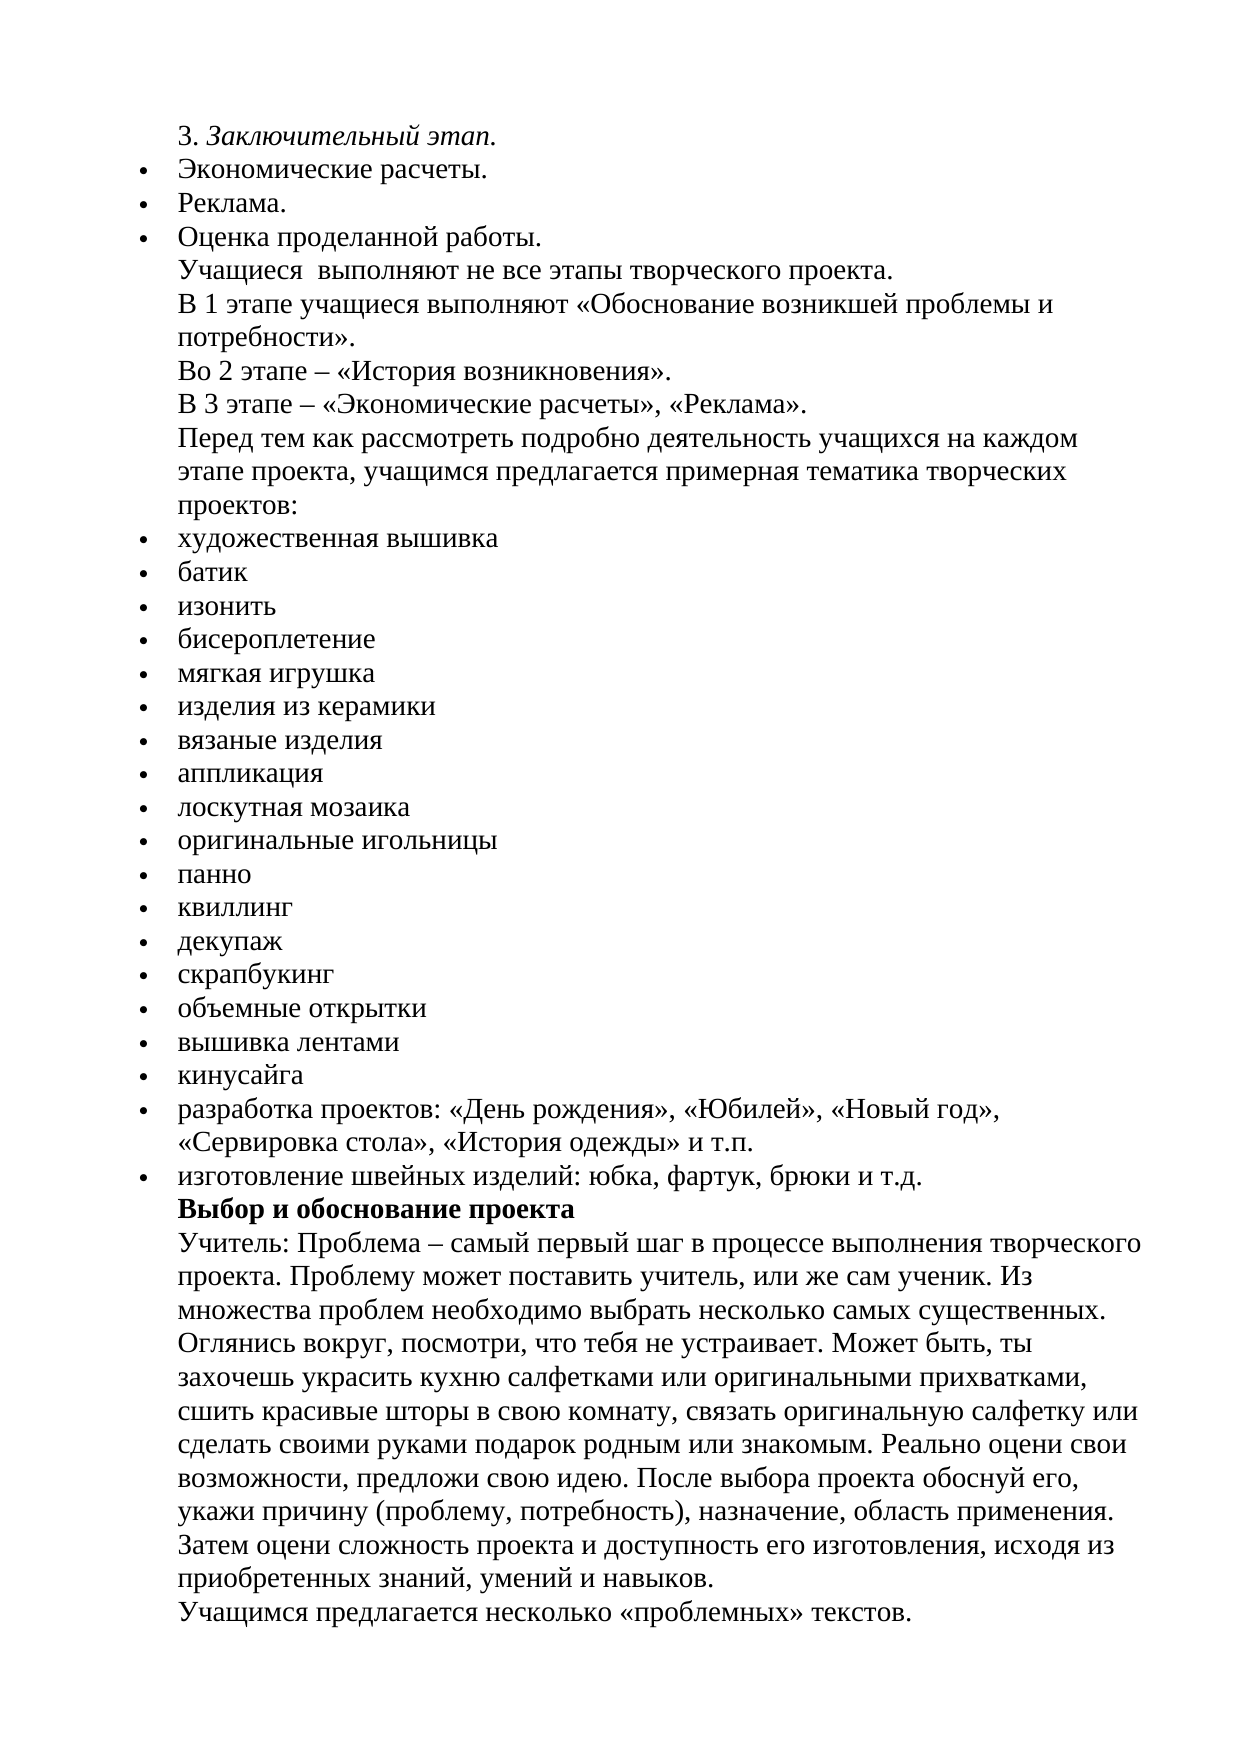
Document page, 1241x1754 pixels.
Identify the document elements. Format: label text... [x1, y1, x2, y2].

list изонить [140, 588, 1152, 621]
list лоскутная мозаика [140, 789, 1152, 822]
text 3. Заключительный этап. [177, 118, 1152, 152]
text В 1 этапе учащиеся выполняют «Обоснование возникшей проблемы и потребности». [177, 286, 1152, 353]
list кинусайга [140, 1057, 1152, 1091]
list изделия из керамики [140, 688, 1152, 722]
text Учащимся предлагается несколько «проблемных» текстов. [177, 1594, 1152, 1627]
list объемные открытки [140, 990, 1152, 1024]
list разработка проектов: «День рождения», «Юбилей», «Новый год», «Сервировка стола», «История одежды» и т.п. [140, 1091, 1152, 1158]
list аппликация [140, 755, 1152, 789]
list художественная вышивка [140, 521, 1152, 554]
text Учитель: Проблема – самый первый шаг в процессе выполнения творческого проекта. Проблему может поставить учитель, или же сам ученик. Из множества проблем необходимо выбрать несколько самых существенных. Оглянись вокруг, посмотри, что тебя не устраивает. Может быть, ты захочешь украсить кухню салфетками или оригинальными прихватками, сшить красивые шторы в свою комнату, связать оригинальную салфетку или сделать своими руками подарок родным или знакомым. Реально оцени свои возможности, предложи свою идею. После выбора проекта обоснуй его, укажи причину (проблему, потребность), назначение, область применения. Затем оцени сложность проекта и доступность его изготовления, исходя из приобретенных знаний, умений и навыков. [177, 1225, 1152, 1594]
text В 3 этапе – «Экономические расчеты», «Реклама». [177, 386, 1152, 420]
text Учащиеся выполняют не все этапы творческого проекта. [177, 252, 1152, 286]
list вязаные изделия [140, 722, 1152, 755]
text Выбор и обоснование проекта [177, 1191, 1152, 1225]
list Реклама. [140, 185, 1152, 219]
list квиллинг [140, 889, 1152, 923]
text Перед тем как рассмотреть подробно деятельность учащихся на каждом этапе проекта, учащимся предлагается примерная тематика творческих проектов: [177, 420, 1152, 521]
list декупаж [140, 923, 1152, 957]
list бисероплетение [140, 621, 1152, 655]
list Оценка проделанной работы. [140, 219, 1152, 252]
text Во 2 этапе – «История возникновения». [177, 353, 1152, 386]
list скрапбукинг [140, 957, 1152, 990]
list оригинальные игольницы [140, 822, 1152, 856]
list панно [140, 856, 1152, 889]
list Экономические расчеты. [140, 152, 1152, 185]
list мягкая игрушка [140, 655, 1152, 688]
list изготовление швейных изделий: юбка, фартук, брюки и т.д. [140, 1158, 1152, 1191]
list батик [140, 554, 1152, 588]
list вышивка лентами [140, 1024, 1152, 1057]
